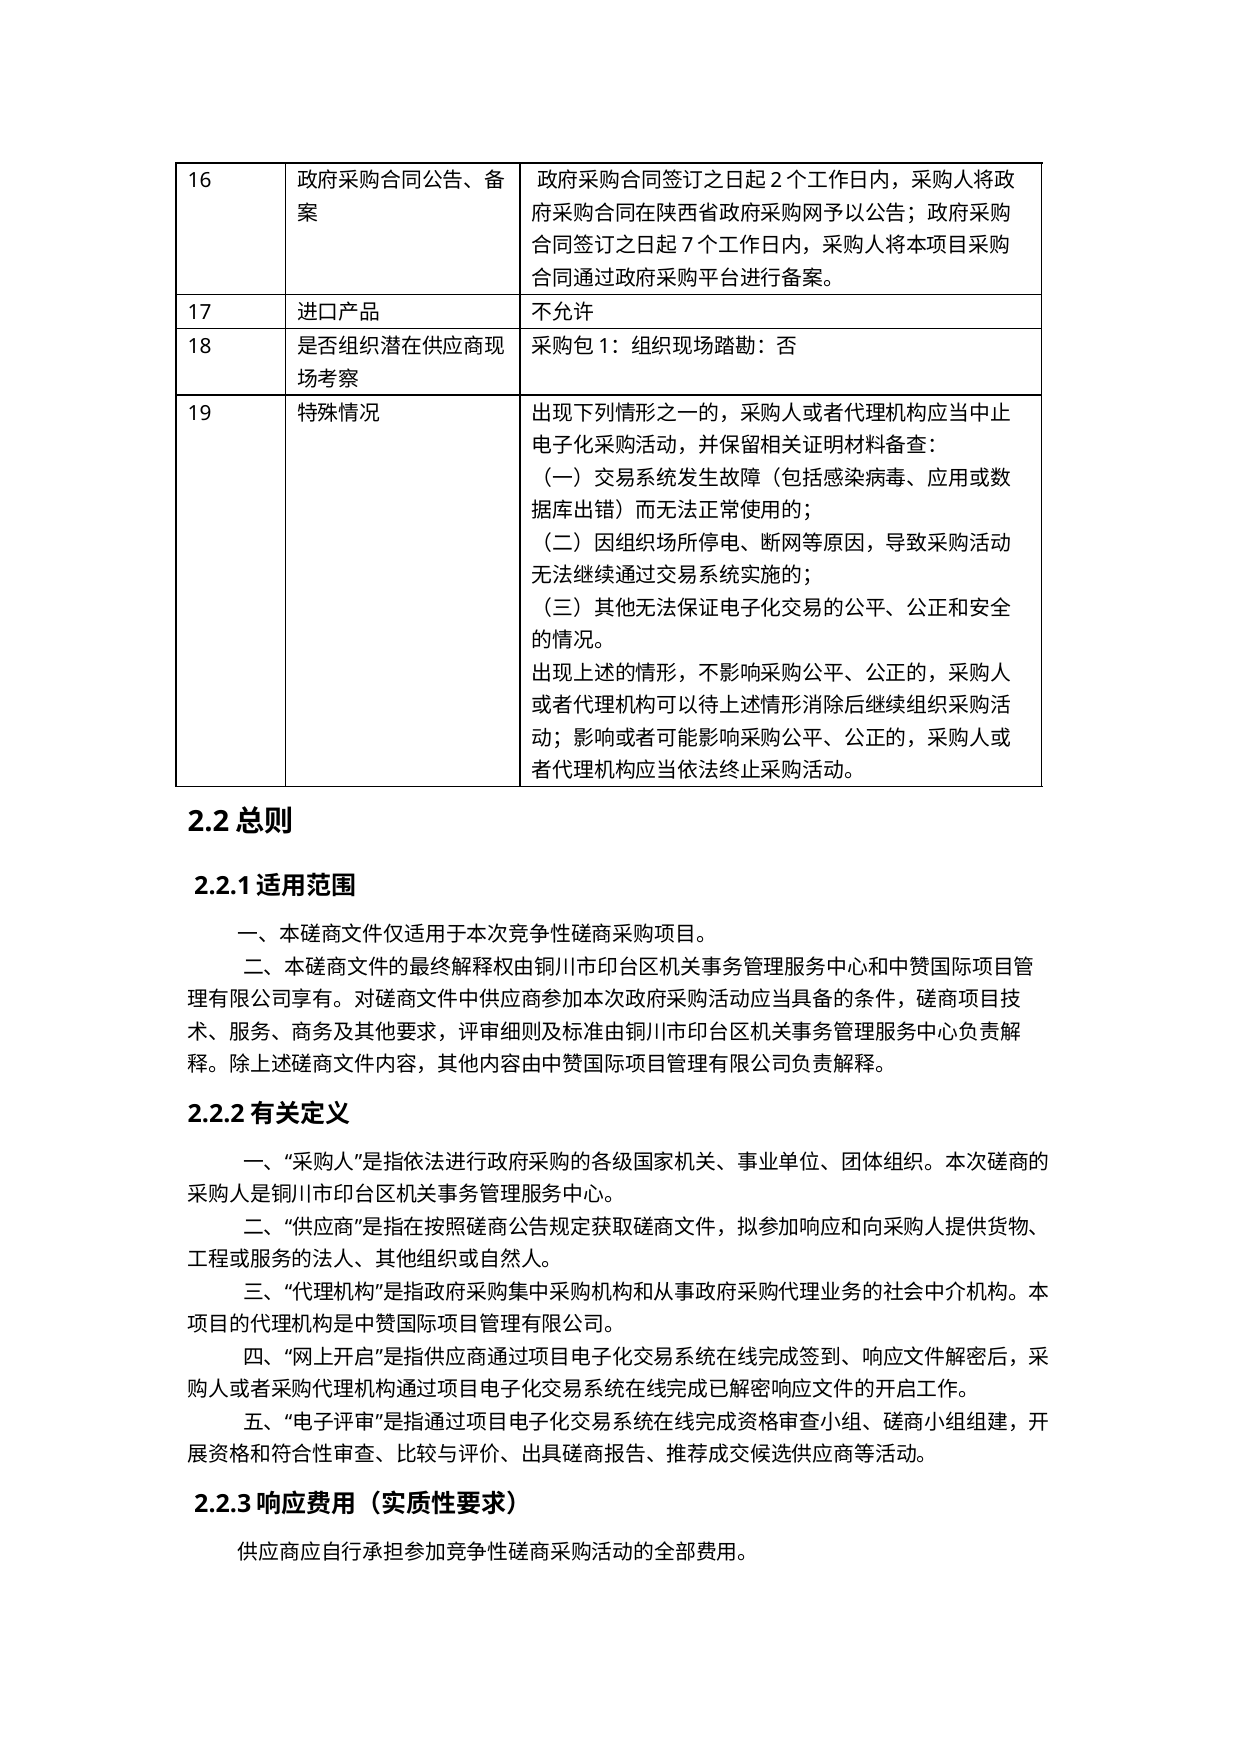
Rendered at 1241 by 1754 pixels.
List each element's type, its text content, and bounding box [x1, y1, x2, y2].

text 2.2总则 [187, 787, 1053, 852]
text 五、“电子评审”是指通过项目电子化交易系统在线完成资格审查小组、磋商小组组建，开展资格和符合性审查、比较与评价、出具磋商报告、推荐成交候选供应商等活动。 [187, 1405, 1053, 1470]
table_cell 是否组织潜在供应商现场考察 [286, 329, 519, 394]
text 2.2.3响应费用（实质性要求） [187, 1470, 1053, 1535]
text 一、本磋商文件仅适用于本次竞争性磋商采购项目。 [187, 917, 1053, 950]
text 四、“网上开启”是指供应商通过项目电子化交易系统在线完成签到、响应文件解密后，采购人或者采购代理机构通过项目电子化交易系统在线完成已解密响应文件的开启工作。 [187, 1340, 1053, 1405]
text 二、本磋商文件的最终解释权由铜川市印台区机关事务管理服务中心和中赞国际项目管理有限公司享有。对磋商文件中供应商参加本次政府采购活动应当具备的条件，磋商项目技术、服务、商务及其他要求，评审细则及标准由铜川市印台区机关事务管理服务中心负责解释。除上述磋商文件内容，其他内容由中赞国际项目管理有限公司负责解释。 [187, 950, 1053, 1080]
table_cell 18 [177, 329, 285, 394]
text 一、“采购人”是指依法进行政府采购的各级国家机关、事业单位、团体组织。本次磋商的采购人是铜川市印台区机关事务管理服务中心。 [187, 1145, 1053, 1210]
table_cell 进口产品 [286, 295, 519, 328]
text 二、“供应商”是指在按照磋商公告规定获取磋商文件，拟参加响应和向采购人提供货物、工程或服务的法人、其他组织或自然人。 [187, 1210, 1053, 1275]
text 2.2.1适用范围 [187, 852, 1053, 917]
text 三、“代理机构”是指政府采购集中采购机构和从事政府采购代理业务的社会中介机构。本项目的代理机构是中赞国际项目管理有限公司。 [187, 1275, 1053, 1340]
table_cell 采购包1：组织现场踏勘：否 [521, 329, 1041, 394]
table_cell 17 [177, 295, 285, 328]
table_cell 16 [177, 164, 285, 293]
table_cell 19 [177, 396, 285, 786]
table_cell 特殊情况 [286, 396, 519, 786]
table_cell 出现下列情形之一的，采购人或者代理机构应当中止电子化采购活动，并保留相关证明材料备查： （一）交易系统发生故障（包括感染病毒、应用或数据库出错）而无法正常使用的； （二）因组织场所停电、断网等原因，导致采购活动无法继续通过交易系统实施的； （三）其他无法保证电子化交易的公平、公正和安全的情况。 出现上述的情形，不影响采购公平、公正的，采购人或者代理机构可以待上述情形消除后继续组织采购活动；影响或者可能影响采购公平、公正的，采购人或者代理机构应当依法终止采购活动。 [521, 396, 1041, 786]
table_cell 政府采购合同公告、备案 [286, 164, 519, 293]
table_cell 不允许 [521, 295, 1041, 328]
table_cell 政府采购合同签订之日起2个工作日内，采购人将政府采购合同在陕西省政府采购网予以公告；政府采购合同签订之日起7个工作日内，采购人将本项目采购合同通过政府采购平台进行备案。 [521, 164, 1041, 293]
text 供应商应自行承担参加竞争性磋商采购活动的全部费用。 [187, 1535, 1053, 1567]
text 2.2.2有关定义 [187, 1080, 1053, 1145]
